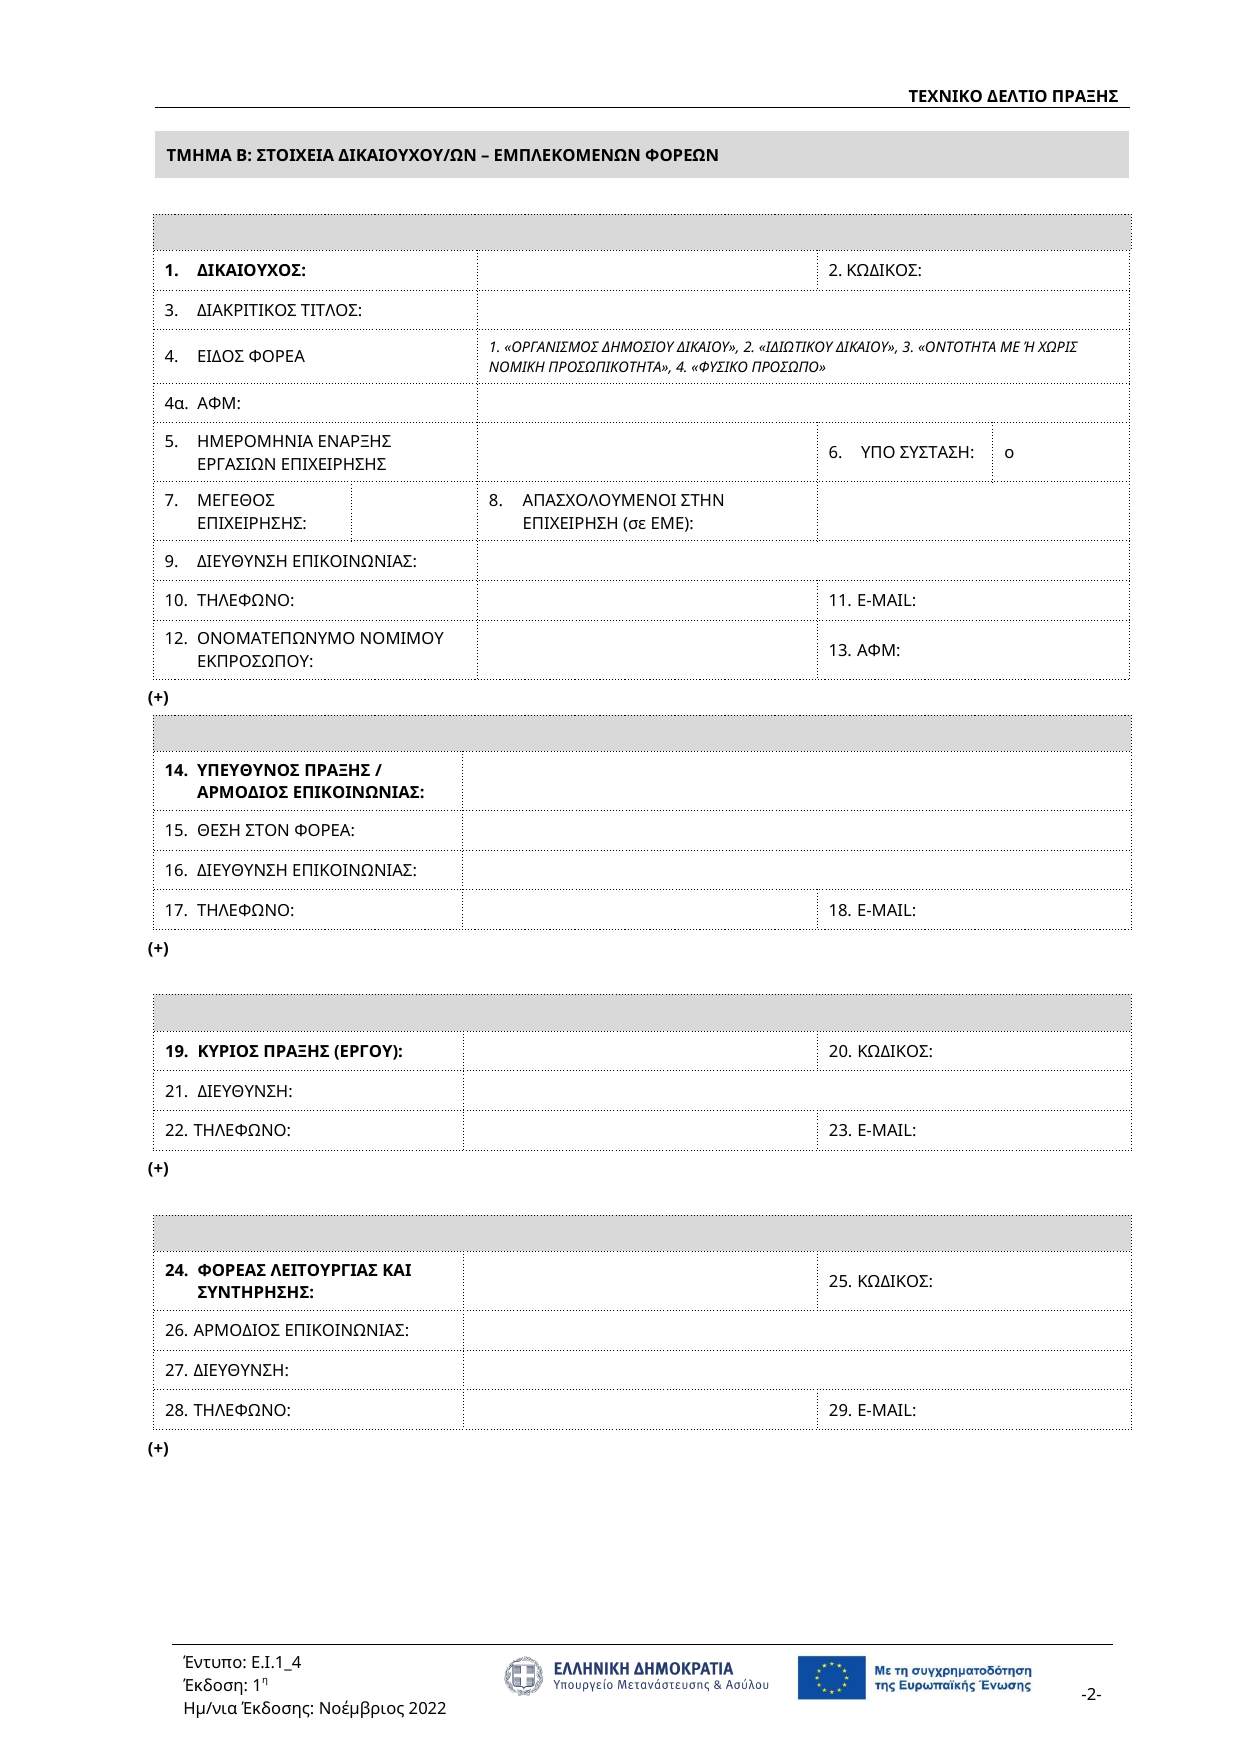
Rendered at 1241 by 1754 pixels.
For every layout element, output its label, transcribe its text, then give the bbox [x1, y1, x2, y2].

table_cell ΔΙΑΚΡΙΤΙΚΟΣ ΤΙΤΛΟΣ: [153, 290, 477, 329]
table_cell ΤΗΛΕΦΩΝΟ: [154, 1389, 463, 1429]
table_cell [463, 1389, 817, 1429]
table_header [153, 715, 1131, 751]
table_cell [478, 580, 817, 619]
table_cell ΥΠΟ ΣΥΣΤΑΣΗ: [817, 422, 993, 481]
table_cell ΚΩΔΙΚΟΣ: [818, 1251, 1131, 1310]
table_cell [478, 250, 817, 289]
table_cell ΔΙΕΥΘΥΝΣΗ ΕΠΙΚΟΙΝΩΝΙΑΣ: [153, 850, 463, 889]
table_cell E-MAIL: [818, 1389, 1131, 1429]
table_cell [463, 889, 817, 929]
table_header [154, 1215, 1131, 1251]
table_cell ΔΙΕΥΘΥΝΣΗ: [154, 1350, 463, 1389]
table_cell E-MAIL: [817, 889, 1131, 929]
table_cell ΦΟΡΕΑΣ ΛΕΙΤΟΥΡΓΙΑΣ ΚΑΙ ΣΥΝΤΗΡΗΣΗΣ: [154, 1251, 463, 1310]
text (+) [148, 686, 1137, 708]
table_header ΤΜΗΜΑ β: στοιχεια δικαιουχου/ων – ΕΜΠΛΕΚΟΜΕΝΩΝ ΦΟΡΕΩΝ [155, 131, 1129, 178]
table_cell [817, 481, 1129, 540]
picture [789, 1647, 1040, 1702]
table_cell ΔΙΕΥΘΥΝΣΗ ΕΠΙΚΟΙΝΩΝΙΑΣ: [153, 540, 477, 580]
table_cell ΚΥΡΙΟΣ ΠΡΑΞΗΣ (ΕΡΓΟΥ): [154, 1031, 463, 1070]
text (+) [148, 1157, 1137, 1179]
table_cell 4α. ΑΦΜ: [153, 383, 477, 422]
table_cell ΟΝΟΜΑΤΕΠΩΝΥΜΟ ΝΟΜΙΜΟΥ ΕΚΠΡΟΣΩΠΟΥ: [153, 620, 477, 678]
table_cell ΔΙΕΥΘΥΝΣΗ: [154, 1070, 463, 1110]
table_cell [463, 1110, 817, 1149]
table_cell [478, 422, 817, 481]
table_cell ΑΦΜ: [817, 620, 1129, 678]
table_cell o [993, 422, 1129, 481]
table_cell 1. «ΟΡΓΑΝΙΣΜΟΣ ΔΗΜΟΣΙΟΥ ΔΙΚΑΙΟΥ», 2. «ΙΔΙΩΤΙΚΟΥ ΔΙΚΑΙΟΥ», 3. «ΟΝΤΟΤΗΤΑ ΜΕ Ή ΧΩΡΙΣ ΝΟΜΙΚΗ ΠΡΟΣΩΠΙΚΟΤΗΤΑ», 4. «ΦΥΣΙΚΟ ΠΡΟΣΩΠΟ» [478, 329, 1129, 383]
table_cell [351, 481, 477, 540]
table_cell [463, 810, 1131, 850]
table_cell [478, 540, 1129, 580]
table_cell [463, 850, 1131, 889]
table_cell ΜΕΓΕΘΟΣ ΕΠΙΧΕΙΡΗΣΗΣ: [153, 481, 351, 540]
table_cell [463, 1310, 1131, 1350]
table_cell [463, 1070, 1131, 1110]
table_cell ΑΠΑΣΧΟΛΟΥΜΕΝΟΙ ΣΤΗΝ ΕΠΙΧΕΙΡΗΣΗ (σε ΕΜΕ): [478, 481, 817, 540]
table_cell ΘΕΣΗ ΣΤΟΝ ΦΟΡΕΑ: [153, 810, 463, 850]
table_cell [463, 1251, 817, 1310]
text (+) [148, 936, 1137, 959]
table_cell ΚΩΔΙΚΟΣ: [818, 1031, 1131, 1070]
table_cell ΤΗΛΕΦΩΝΟ: [153, 580, 477, 619]
table_cell ΥΠΕΥΘΥΝΟΣ ΠΡΑΞΗΣ / ΑΡΜΟΔΙΟΣ ΕΠΙΚΟΙΝΩΝΙΑΣ: [153, 751, 463, 810]
table_cell ΗΜΕΡΟΜΗΝΙΑ ΕΝΑΡΞΗΣ ΕΡΓΑΣΙΩΝ ΕΠΙΧΕΙΡΗΣΗΣ [153, 422, 477, 481]
table_cell [478, 383, 1129, 422]
table_header [153, 214, 1131, 250]
table_cell ΤΗΛΕΦΩΝΟ: [153, 889, 463, 929]
table_cell [478, 290, 1129, 329]
text (+) [148, 1436, 1137, 1459]
table_cell [463, 1031, 817, 1070]
table_cell [463, 751, 1131, 810]
picture [501, 1649, 770, 1706]
table_header [154, 994, 1131, 1031]
table_cell ΚΩΔΙΚΟΣ: [817, 250, 1129, 289]
table_cell [478, 620, 817, 678]
table_cell E-MAIL: [817, 580, 1129, 619]
table_cell [463, 1350, 1131, 1389]
table_cell E-MAIL: [818, 1110, 1131, 1149]
table_cell ΕΙΔΟΣ ΦΟΡΕΑ [153, 329, 477, 383]
table_cell ΔΙΚΑΙΟΥΧΟΣ: [153, 250, 477, 289]
table_cell ΤΗΛΕΦΩΝΟ: [154, 1110, 463, 1149]
table_cell ΑΡΜΟΔΙΟΣ ΕΠΙΚΟΙΝΩΝΙΑΣ: [154, 1310, 463, 1350]
